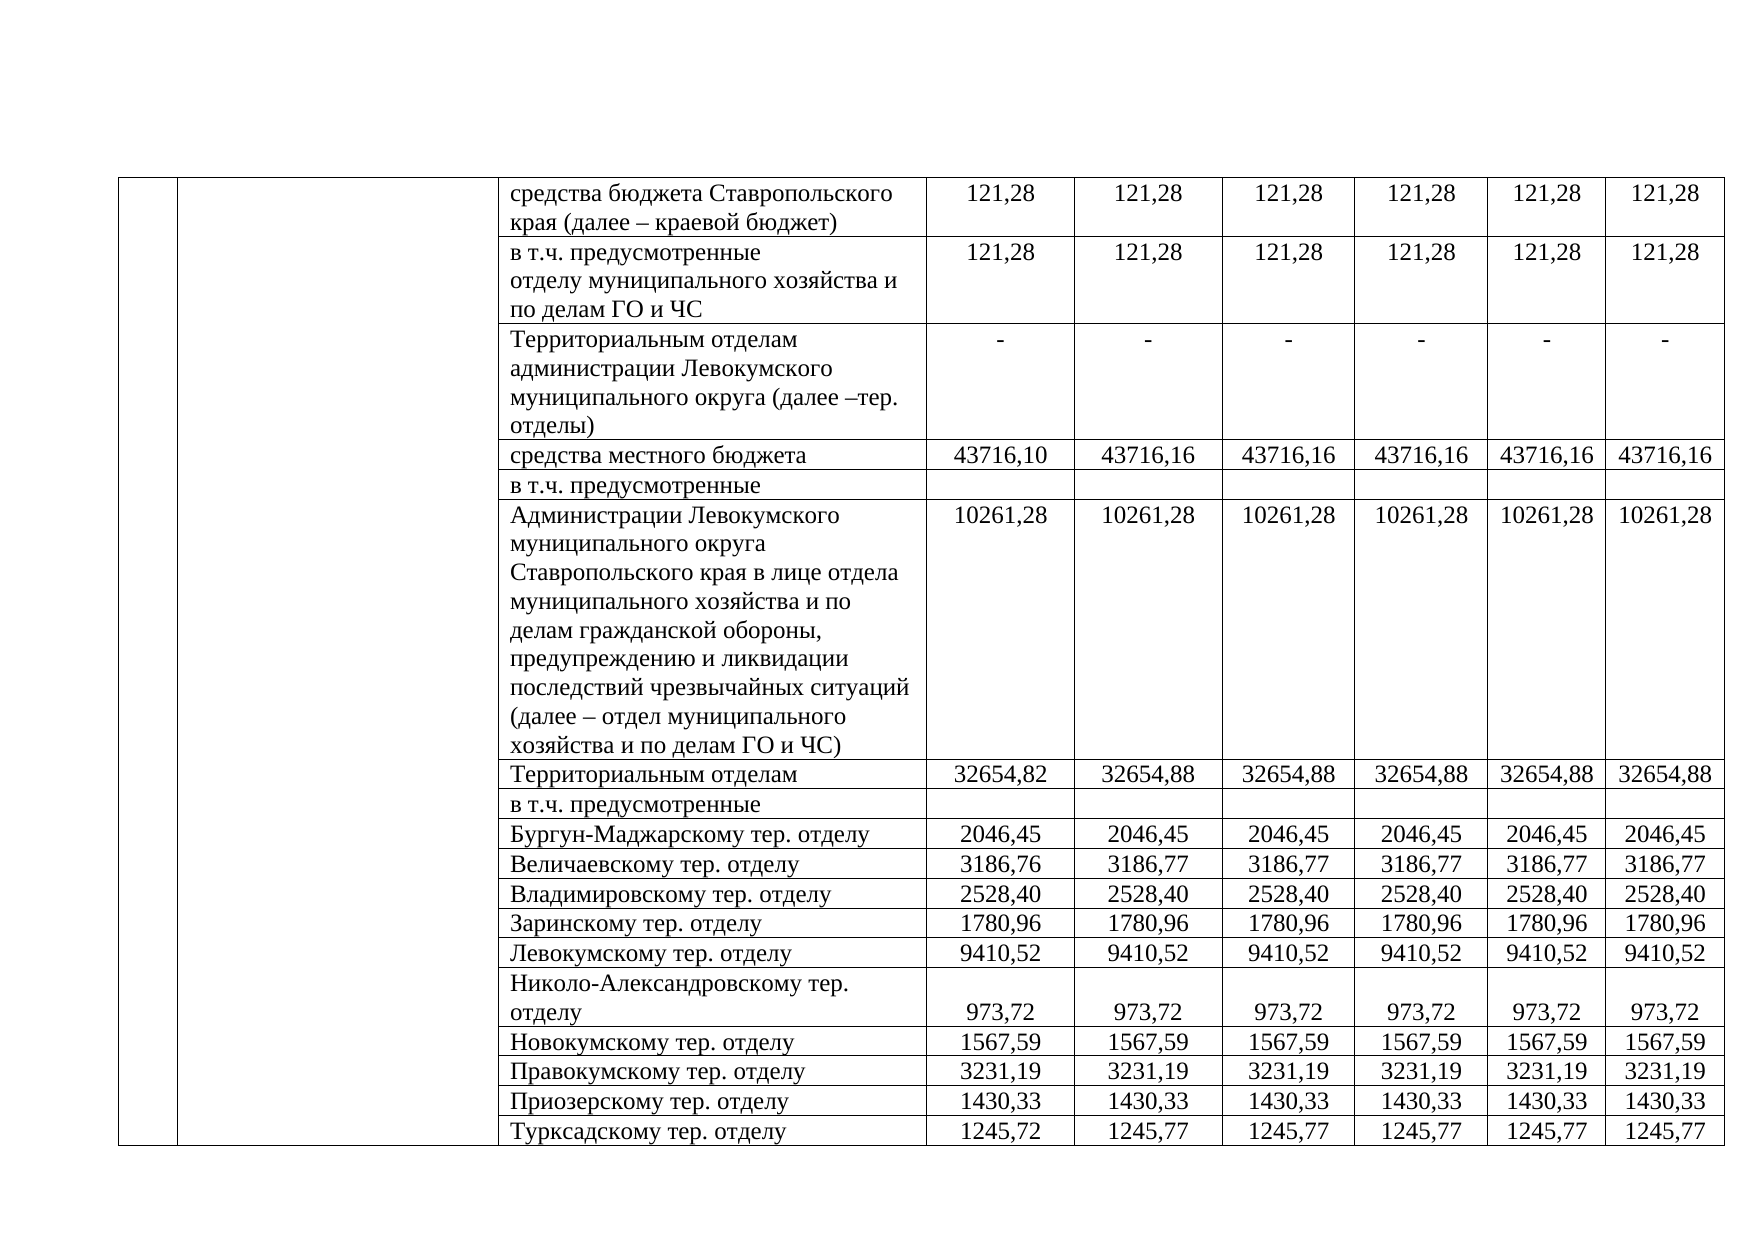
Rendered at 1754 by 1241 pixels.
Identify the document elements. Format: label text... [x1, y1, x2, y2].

table_cell 121,28 [1355, 237, 1487, 323]
table_cell 1430,33 [1223, 1086, 1354, 1115]
table_cell 121,28 [1606, 178, 1724, 236]
table_cell Заринскому тер. отделу [499, 909, 926, 937]
table_cell [1075, 470, 1222, 499]
table_cell - [927, 324, 1074, 439]
table_cell 2528,40 [927, 879, 1074, 907]
table_cell 1567,59 [1606, 1027, 1724, 1055]
table_cell [1606, 470, 1724, 499]
table_cell 43716,16 [1223, 440, 1354, 469]
table_cell 121,28 [1075, 237, 1222, 323]
table_cell 1780,96 [1075, 909, 1222, 937]
table_cell 9410,52 [1488, 938, 1605, 967]
table_cell средства местного бюджета [499, 440, 926, 469]
table_cell 3231,19 [1223, 1056, 1354, 1085]
table_cell 3186,77 [1075, 849, 1222, 878]
table_cell 32654,88 [1223, 760, 1354, 788]
table_cell 121,28 [1223, 178, 1354, 236]
table_cell [1075, 789, 1222, 818]
table_cell 1430,33 [1488, 1086, 1605, 1115]
table_cell [1223, 789, 1354, 818]
table_cell 10261,28 [927, 500, 1074, 758]
table_cell 2046,45 [1075, 819, 1222, 848]
table_cell 973,72 [927, 968, 1074, 1026]
table_cell 3231,19 [1355, 1056, 1487, 1085]
table_cell [1488, 789, 1605, 818]
table_cell 121,28 [1075, 178, 1222, 236]
table_cell Величаевскому тер. отделу [499, 849, 926, 878]
table_cell 10261,28 [1355, 500, 1487, 758]
table_cell 1245,77 [1606, 1116, 1724, 1145]
table_cell 3231,19 [1488, 1056, 1605, 1085]
table_cell 973,72 [1606, 968, 1724, 1026]
table_cell средства бюджета Ставропольского края (далее – краевой бюджет) [499, 178, 926, 236]
table_cell Новокумскому тер. отделу [499, 1027, 926, 1055]
table_cell 2046,45 [927, 819, 1074, 848]
table_cell 2046,45 [1355, 819, 1487, 848]
table_cell 973,72 [1223, 968, 1354, 1026]
table_cell 1245,77 [1355, 1116, 1487, 1145]
table_cell 32654,82 [927, 760, 1074, 788]
table_cell 10261,28 [1075, 500, 1222, 758]
table_cell - [1606, 324, 1724, 439]
table_cell 1430,33 [1355, 1086, 1487, 1115]
table_cell 2046,45 [1223, 819, 1354, 848]
table_cell 3231,19 [1075, 1056, 1222, 1085]
table_cell 1567,59 [1488, 1027, 1605, 1055]
table_cell 43716,16 [1075, 440, 1222, 469]
table_cell - [1488, 324, 1605, 439]
table_cell 2528,40 [1355, 879, 1487, 907]
table_cell 973,72 [1075, 968, 1222, 1026]
table_cell 121,28 [1488, 178, 1605, 236]
table_cell 1430,33 [1075, 1086, 1222, 1115]
table_cell в т.ч. предусмотренные отделу муниципального хозяйства и по делам ГО и ЧС [499, 237, 926, 323]
table_cell 43716,16 [1606, 440, 1724, 469]
table_cell Приозерскому тер. отделу [499, 1086, 926, 1115]
table_cell 1245,77 [1075, 1116, 1222, 1145]
table_cell 2046,45 [1606, 819, 1724, 848]
table_cell [1606, 789, 1724, 818]
table_cell 121,28 [927, 178, 1074, 236]
table_cell в т.ч. предусмотренные [499, 470, 926, 499]
table_cell - [1075, 324, 1222, 439]
table_cell - [1223, 324, 1354, 439]
table_cell 1567,59 [1223, 1027, 1354, 1055]
table_cell 1567,59 [1355, 1027, 1487, 1055]
table_cell 1567,59 [927, 1027, 1074, 1055]
table_cell 43716,10 [927, 440, 1074, 469]
table_cell 121,28 [1606, 237, 1724, 323]
table_cell 121,28 [927, 237, 1074, 323]
table_cell 121,28 [1488, 237, 1605, 323]
table_cell 10261,28 [1606, 500, 1724, 758]
table_cell 1245,77 [1488, 1116, 1605, 1145]
table_cell 3186,77 [1223, 849, 1354, 878]
table_cell Территориальным отделам [499, 760, 926, 788]
table_cell [927, 789, 1074, 818]
table_cell 9410,52 [927, 938, 1074, 967]
table_cell 9410,52 [1606, 938, 1724, 967]
table_cell 1567,59 [1075, 1027, 1222, 1055]
table_cell 2528,40 [1606, 879, 1724, 907]
table_cell 1780,96 [1606, 909, 1724, 937]
table_cell 32654,88 [1355, 760, 1487, 788]
table_cell Владимировскому тер. отделу [499, 879, 926, 907]
table_cell 1780,96 [1355, 909, 1487, 937]
table_cell 1430,33 [927, 1086, 1074, 1115]
table_cell 2046,45 [1488, 819, 1605, 848]
table_cell 32654,88 [1075, 760, 1222, 788]
table_cell 32654,88 [1488, 760, 1605, 788]
table_cell 973,72 [1355, 968, 1487, 1026]
table_cell - [1355, 324, 1487, 439]
table_cell 3231,19 [1606, 1056, 1724, 1085]
table_cell 973,72 [1488, 968, 1605, 1026]
table_cell 1780,96 [927, 909, 1074, 937]
table_cell 1780,96 [1223, 909, 1354, 937]
table_cell [927, 470, 1074, 499]
table_cell 3186,77 [1355, 849, 1487, 878]
table_cell 3186,76 [927, 849, 1074, 878]
table_cell 121,28 [1223, 237, 1354, 323]
table_cell 43716,16 [1355, 440, 1487, 469]
table_cell 2528,40 [1488, 879, 1605, 907]
table_cell [1355, 470, 1487, 499]
table_cell Левокумскому тер. отделу [499, 938, 926, 967]
table_cell 3186,77 [1606, 849, 1724, 878]
table_cell [1223, 470, 1354, 499]
table_cell 2528,40 [1223, 879, 1354, 907]
table_cell Территориальным отделам администрации Левокумского муниципального округа (далее –тер. отделы) [499, 324, 926, 439]
table_cell 10261,28 [1488, 500, 1605, 758]
table_cell [1488, 470, 1605, 499]
table_cell Турксадскому тер. отделу [499, 1116, 926, 1145]
table_cell 32654,88 [1606, 760, 1724, 788]
table_cell 121,28 [1355, 178, 1487, 236]
table_cell 1430,33 [1606, 1086, 1724, 1115]
table_cell [1355, 789, 1487, 818]
table_cell 1780,96 [1488, 909, 1605, 937]
table_cell 3186,77 [1488, 849, 1605, 878]
table_cell 10261,28 [1223, 500, 1354, 758]
table_cell 9410,52 [1223, 938, 1354, 967]
table_cell 1245,77 [1223, 1116, 1354, 1145]
table_cell 1245,72 [927, 1116, 1074, 1145]
table_cell 2528,40 [1075, 879, 1222, 907]
table_cell Администрации Левокумского муниципального округа Ставропольского края в лице отдела муниципального хозяйства и по делам гражданской обороны, предупреждению и ликвидации последствий чрезвычайных ситуаций (далее – отдел муниципального хозяйства и по делам ГО и ЧС) [499, 500, 926, 758]
table_cell Бургун-Маджарскому тер. отделу [499, 819, 926, 848]
table_cell 9410,52 [1075, 938, 1222, 967]
table_cell Николо-Александровскому тер. отделу [499, 968, 926, 1026]
table_cell 9410,52 [1355, 938, 1487, 967]
table_cell 3231,19 [927, 1056, 1074, 1085]
table_cell Правокумскому тер. отделу [499, 1056, 926, 1085]
table_cell 43716,16 [1488, 440, 1605, 469]
table_cell в т.ч. предусмотренные [499, 789, 926, 818]
